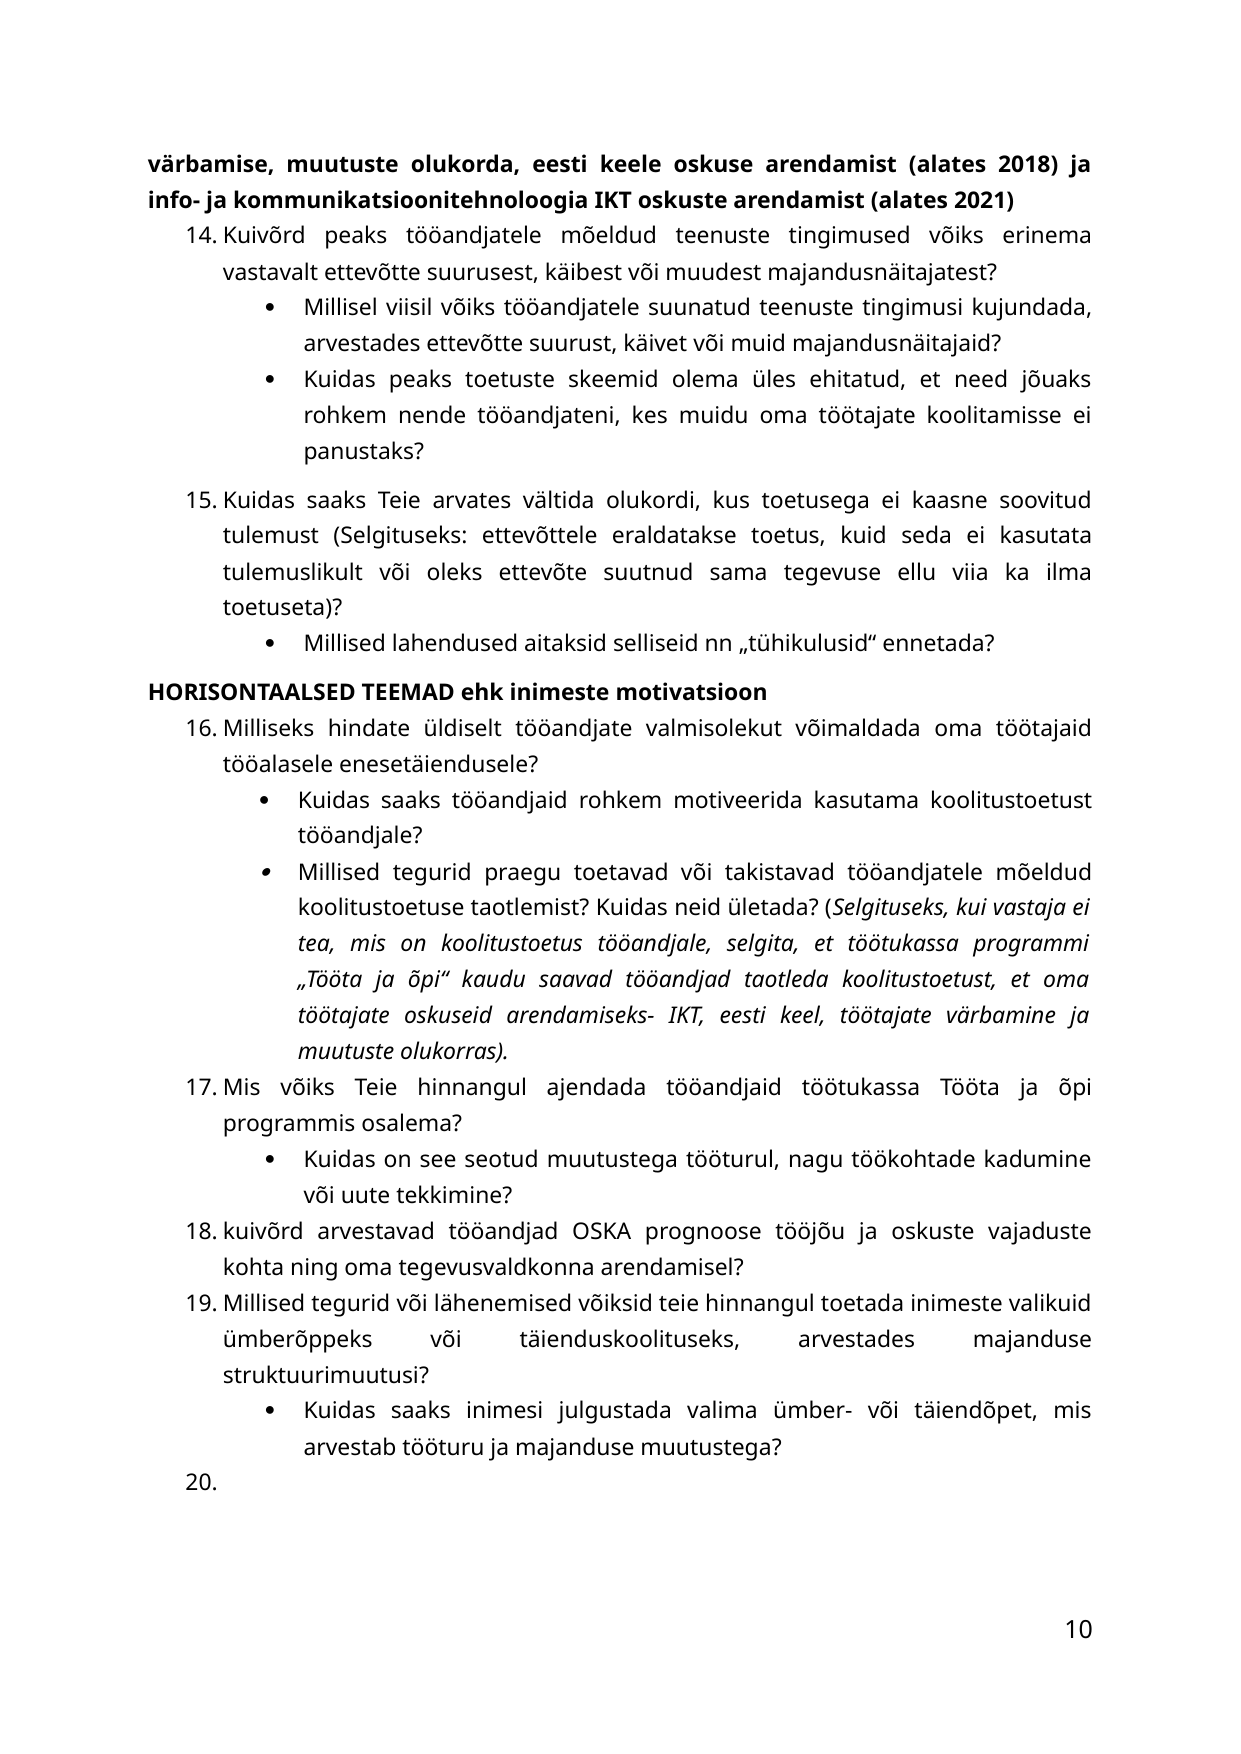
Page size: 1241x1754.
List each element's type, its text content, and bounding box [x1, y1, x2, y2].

list Millisel viisil võiks tööandjatele suunatud teenuste tingimusi kujundada, arvestades ettevõtte suurust, käivet või muid majandusnäitajaid? [266, 291, 1093, 358]
list Kuidas on see seotud muutustega tööturul, nagu töökohtade kadumine või uute tekkimine? [266, 1143, 1093, 1210]
list kuivõrd arvestavad tööandjad OSKA prognoose tööjõu ja oskuste vajaduste kohta ning oma tegevusvaldkonna arendamisel? [185, 1215, 1093, 1282]
list Kuivõrd peaks tööandjatele mõeldud teenuste tingimused võiks erinema vastavalt ettevõtte suurusest, käibest või muudest majandusnäitajatest? [185, 219, 1093, 287]
list Kuidas saaks Teie arvates vältida olukordi, kus toetusega ei kaasne soovitud tulemust (Selgituseks: ettevõttele eraldatakse toetus, kuid seda ei kasutata tulemuslikult või oleks ettevõte suutnud sama tegevuse ellu viia ka ilma toetuseta)? [185, 483, 1093, 623]
list Kuidas peaks toetuste skeemid olema üles ehitatud, et need jõuaks rohkem nende tööandjateni, kes muidu oma töötajate koolitamisse ei panustaks? [266, 363, 1093, 466]
list Millised tegurid praegu toetavad või takistavad tööandjatele mõeldud koolitustoetuse taotlemist? Kuidas neid ületada? (Selgituseks, kui vastaja ei tea, mis on koolitustoetus tööandjale, selgita, et töötukassa programmi „Tööta ja õpi“ kaudu saavad tööandjad taotleda koolitustoetust, et oma töötajate oskuseid arendamiseks- IKT, eesti keel, töötajate värbamine ja muutuste olukorras). [260, 855, 1093, 1066]
list Mis võiks Teie hinnangul ajendada tööandjaid töötukassa Tööta ja õpi programmis osalema? [185, 1071, 1093, 1138]
list Milliseks hindate üldiselt tööandjate valmisolekut võimaldada oma töötajaid tööalasele enesetäiendusele? [185, 712, 1093, 779]
list Kuidas saaks tööandjaid rohkem motiveerida kasutama koolitustoetust tööandjale? [260, 783, 1093, 851]
list Kuidas saaks inimesi julgustada valima ümber- või täiendõpet, mis arvestab tööturu ja majanduse muutustega? [266, 1394, 1093, 1462]
list Millised lahendused aitaksid selliseid nn „tühikulusid“ ennetada? [266, 627, 1093, 658]
text HORISONTAALSED TEEMAD ehk inimeste motivatsioon [148, 676, 1093, 707]
list Millised tegurid või lähenemised võiksid teie hinnangul toetada inimeste valikuid ümberõppeks või täienduskoolituseks, arvestades majanduse struktuurimuutusi? [185, 1287, 1093, 1390]
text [148, 148, 1093, 215]
